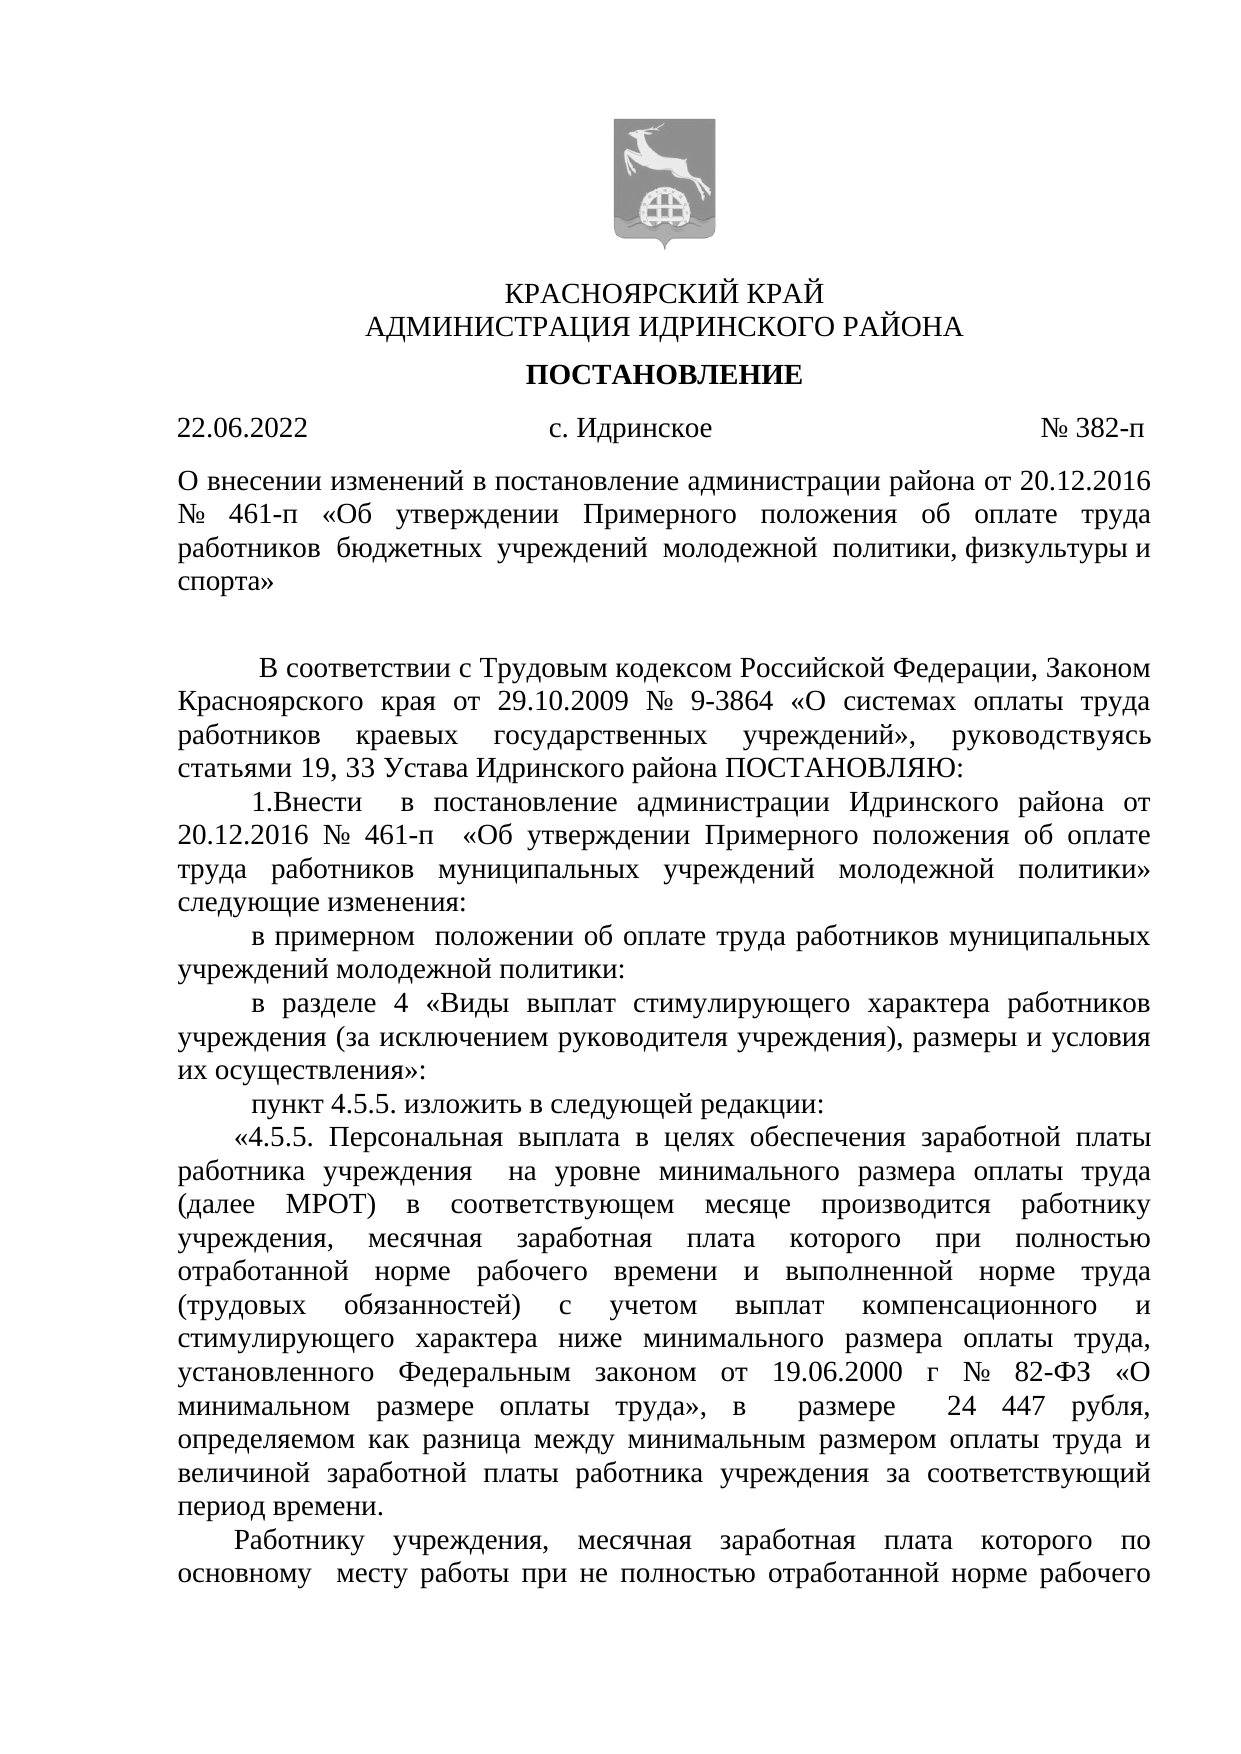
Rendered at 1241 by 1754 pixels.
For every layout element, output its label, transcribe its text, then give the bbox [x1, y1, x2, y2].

text В соответствии с Трудовым кодексом Российской Федерации, Законом Красноярского края от 29.10.2009 № 9-3864 «О системах оплаты труда работников краевых государственных учреждений», руководствуясь статьями 19, 33 Устава Идринского района ПОСТАНОВЛЯЮ: [177, 650, 1152, 784]
text 1.Внести в постановление администрации Идринского района от 20.12.2016 № 461-п «Об утверждении Примерного положения об оплате труда работников муниципальных учреждений молодежной политики» следующие изменения: [177, 784, 1152, 918]
text КРАСНОЯРСКИЙ КРАЙ [177, 276, 1152, 309]
text пункт 4.5.5. изложить в следующей редакции: [177, 1086, 1152, 1119]
text «4.5.5. Персональная выплата в целях обеспечения заработной платы работника учреждения на уровне минимального размера оплаты труда (далее МРОТ) в соответствующем месяце производится работнику учреждения, месячная заработная плата которого при полностью отработанной норме рабочего времени и выполненной норме труда (трудовых обязанностей) с учетом выплат компенсационного и стимулирующего характера ниже минимального размера оплаты труда, установленного Федеральным законом от 19.06.2000 г № 82-ФЗ «О минимальном размере оплаты труда», в размере 24 447 рубля, определяемом как разница между минимальным размером оплаты труда и величиной заработной платы работника учреждения за соответствующий период времени. [177, 1119, 1152, 1522]
text в разделе 4 «Виды выплат стимулирующего характера работников учреждения (за исключением руководителя учреждения), размеры и условия их осуществления»: [177, 985, 1152, 1086]
text АДМИНИСТРАЦИЯ ИДРИНСКОГО РАЙОНА [177, 309, 1152, 343]
text ПОСТАНОВЛЕНИЕ [177, 357, 1152, 391]
text 22.06.2022 с. Идринское № 382-п [103, 410, 1152, 444]
text О внесении изменений в постановление администрации района от 20.12.2016 № 461-п «Об утверждении Примерного положения об оплате труда работников бюджетных учреждений молодежной политики, физкультуры и спорта» [177, 463, 1152, 597]
text в примерном положении об оплате труда работников муниципальных учреждений молодежной политики: [177, 918, 1152, 985]
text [177, 1522, 1152, 1589]
